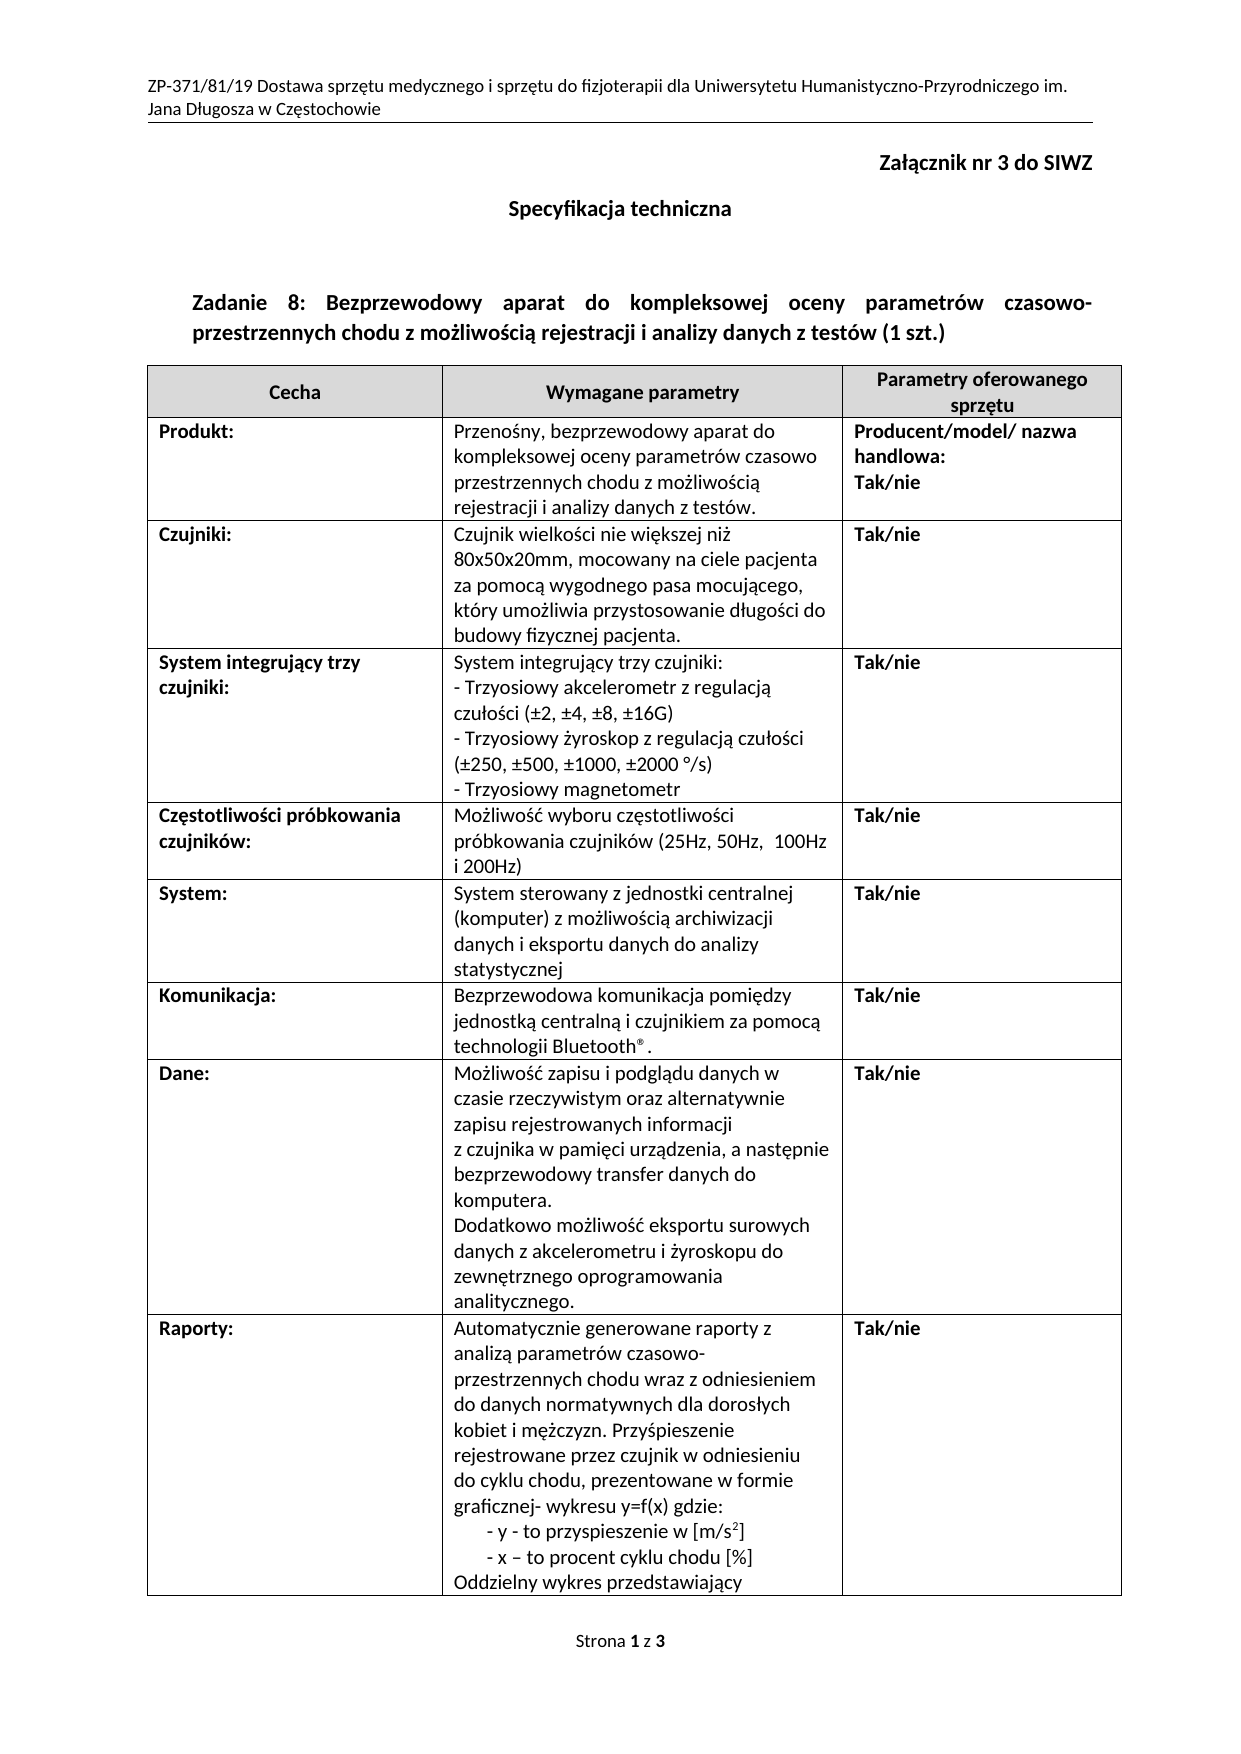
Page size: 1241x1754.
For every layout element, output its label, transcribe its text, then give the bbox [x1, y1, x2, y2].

text Załącznik nr 3 do SIWZ [148, 148, 1093, 176]
table_cell Produkt: [148, 418, 442, 520]
table_cell System integrujący trzy czujniki: - Trzyosiowy akcelerometr z regulacją czułości (±2, ±4, ±8, ±16G) - Trzyosiowy żyroskop z regulacją czułości (±250, ±500, ±1000, ±2000 °/s) - Trzyosiowy magnetometr [443, 649, 842, 802]
table_cell Tak/nie [843, 521, 1121, 648]
table_cell Komunikacja: [148, 983, 442, 1059]
table_cell Raporty: [148, 1315, 442, 1595]
table_cell Przenośny, bezprzewodowy aparat do kompleksowej oceny parametrów czasowo przestrzennych chodu z możliwością rejestracji i analizy danych z testów. [443, 418, 842, 520]
table_cell System sterowany z jednostki centralnej (komputer) z możliwością archiwizacji danych i eksportu danych do analizy statystycznej [443, 880, 842, 982]
table_cell Tak/nie [843, 1315, 1121, 1595]
table_cell Czujnik wielkości nie większej niż 80x50x20mm, mocowany na ciele pacjenta za pomocą wygodnego pasa mocującego, który umożliwia przystosowanie długości do budowy fizycznej pacjenta. [443, 521, 842, 648]
table_header Parametry oferowanego sprzętu [843, 366, 1121, 417]
table_cell Tak/nie [843, 1060, 1121, 1314]
table_header Wymagane parametry [443, 366, 842, 417]
table_cell Możliwość zapisu i podglądu danych w czasie rzeczywistym oraz alternatywnie zapisu rejestrowanych informacji z czujnika w pamięci urządzenia, a następnie bezprzewodowy transfer danych do komputera. Dodatkowo możliwość eksportu surowych danych z akcelerometru i żyroskopu do zewnętrznego oprogramowania analitycznego. [443, 1060, 842, 1314]
table_cell System: [148, 880, 442, 982]
table_cell Możliwość wyboru częstotliwości próbkowania czujników (25Hz, 50Hz, 100Hz i 200Hz) [443, 803, 842, 879]
table_cell Bezprzewodowa komunikacja pomiędzy jednostką centralną i czujnikiem za pomocą technologii Bluetooth®. [443, 983, 842, 1059]
table_cell Dane: [148, 1060, 442, 1314]
table_cell System integrujący trzy czujniki: [148, 649, 442, 802]
text Zadanie 8: Bezprzewodowy aparat do kompleksowej oceny parametrów czasowo-przestrzennych chodu z możliwością rejestracji i analizy danych z testów (1 szt.) [192, 288, 1093, 346]
table_cell Czujniki: [148, 521, 442, 648]
table_cell Tak/nie [843, 649, 1121, 802]
table_header Cecha [148, 366, 442, 417]
table_cell Częstotliwości próbkowania czujników: [148, 803, 442, 879]
table_cell Producent/model/ nazwa handlowa: Tak/nie [843, 418, 1121, 520]
table_cell Tak/nie [843, 983, 1121, 1059]
table_cell Tak/nie [843, 803, 1121, 879]
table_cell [443, 1315, 842, 1595]
text Specyfikacja techniczna [148, 194, 1093, 222]
table_cell Tak/nie [843, 880, 1121, 982]
